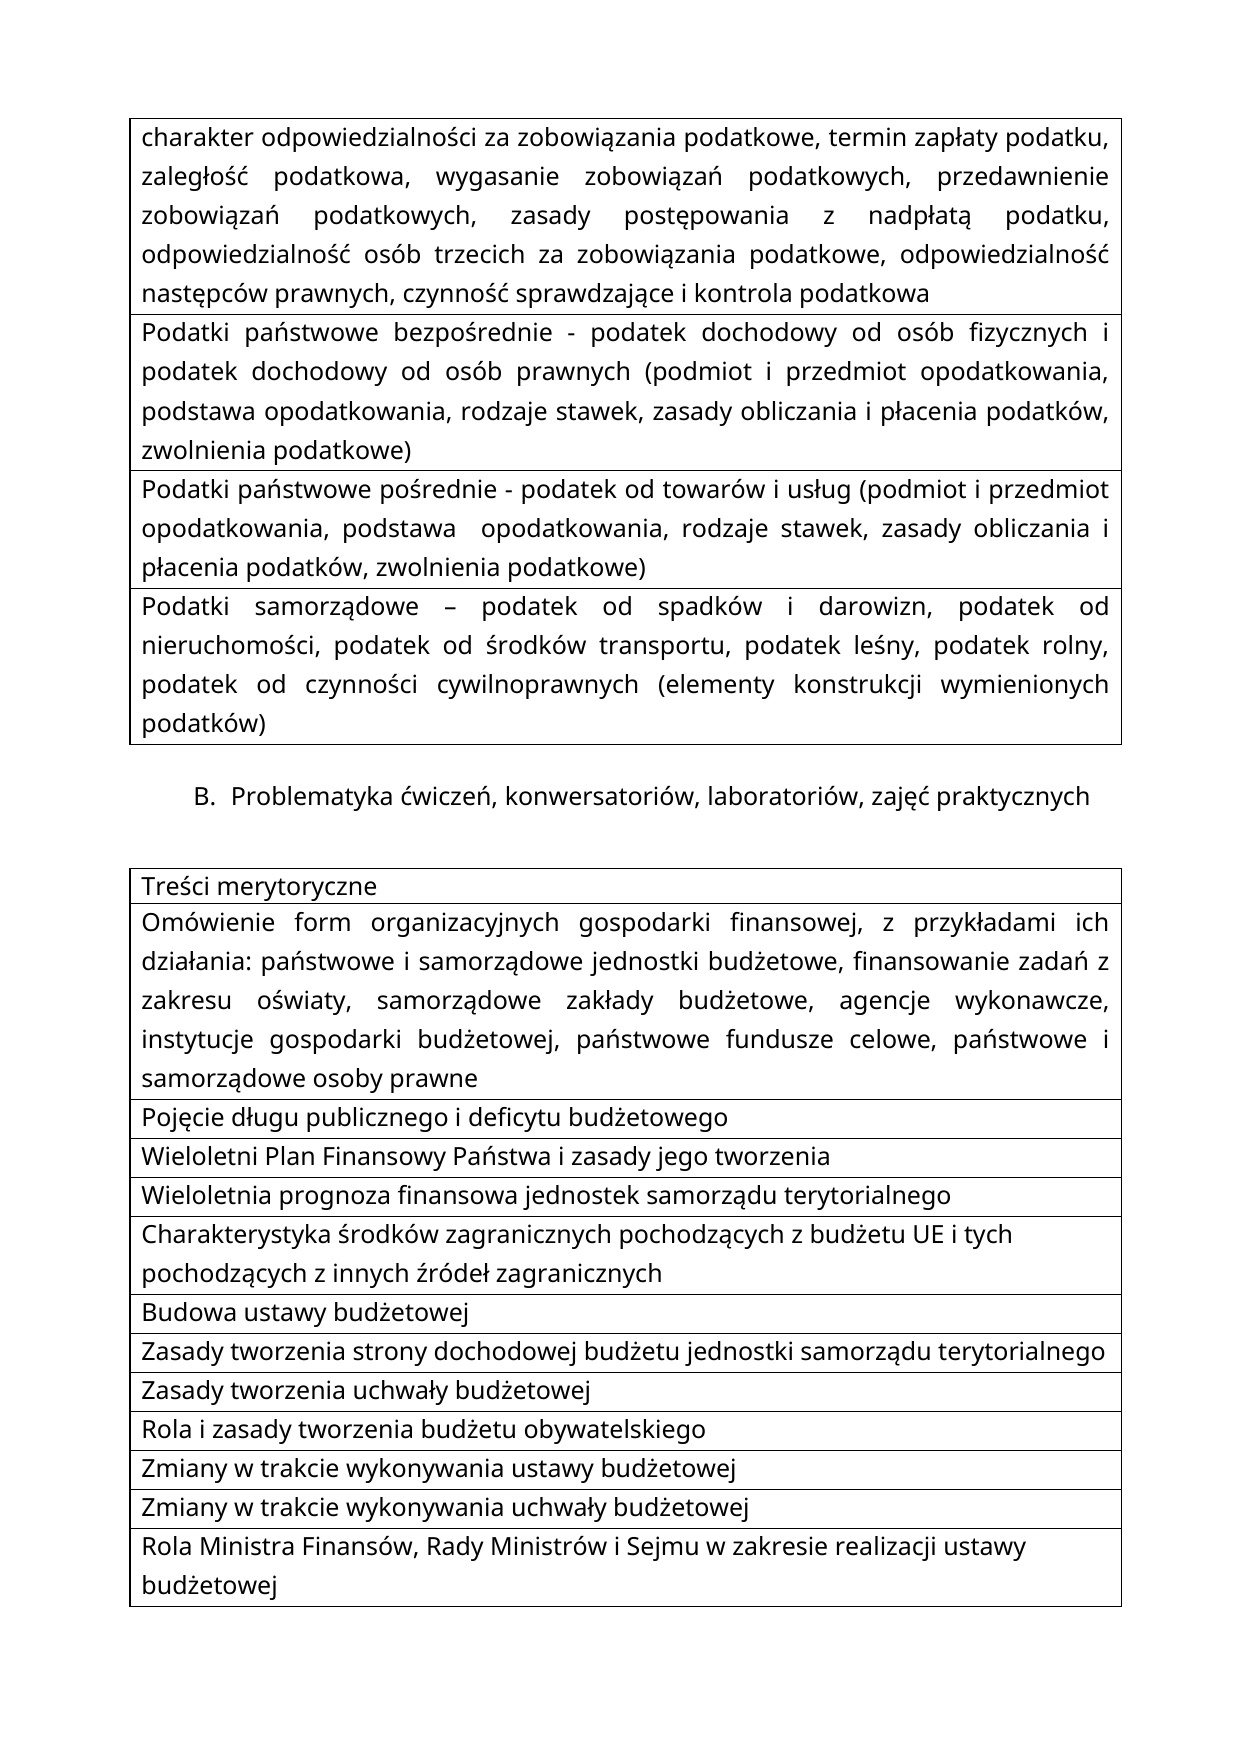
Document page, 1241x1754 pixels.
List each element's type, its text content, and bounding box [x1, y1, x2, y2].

table_cell Rola Ministra Finansów, Rady Ministrów i Sejmu w zakresie realizacji ustawy budżetowej [131, 1529, 1121, 1606]
table_cell Podatki państwowe pośrednie - podatek od towarów i usług (podmiot i przedmiot opodatkowania, podstawa opodatkowania, rodzaje stawek, zasady obliczania i płacenia podatków, zwolnienia podatkowe) [131, 471, 1121, 587]
table_cell Zmiany w trakcie wykonywania ustawy budżetowej [131, 1451, 1121, 1488]
table_cell Wieloletnia prognoza finansowa jednostek samorządu terytorialnego [131, 1178, 1121, 1216]
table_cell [131, 119, 1121, 314]
table_cell Wieloletni Plan Finansowy Państwa i zasady jego tworzenia [131, 1139, 1121, 1177]
table_cell Pojęcie długu publicznego i deficytu budżetowego [131, 1100, 1121, 1138]
list Problematyka ćwiczeń, konwersatoriów, laboratoriów, zajęć praktycznych [193, 779, 1122, 813]
table_cell Podatki samorządowe – podatek od spadków i darowizn, podatek od nieruchomości, podatek od środków transportu, podatek leśny, podatek rolny, podatek od czynności cywilnoprawnych (elementy konstrukcji wymienionych podatków) [131, 589, 1121, 744]
table_cell Charakterystyka środków zagranicznych pochodzących z budżetu UE i tych pochodzących z innych źródeł zagranicznych [131, 1217, 1121, 1294]
table_cell Rola i zasady tworzenia budżetu obywatelskiego [131, 1412, 1121, 1449]
table_cell Zmiany w trakcie wykonywania uchwały budżetowej [131, 1490, 1121, 1527]
table_cell Podatki państwowe bezpośrednie - podatek dochodowy od osób fizycznych i podatek dochodowy od osób prawnych (podmiot i przedmiot opodatkowania, podstawa opodatkowania, rodzaje stawek, zasady obliczania i płacenia podatków, zwolnienia podatkowe) [131, 315, 1121, 470]
table_cell Zasady tworzenia strony dochodowej budżetu jednostki samorządu terytorialnego [131, 1334, 1121, 1372]
table_cell Omówienie form organizacyjnych gospodarki finansowej, z przykładami ich działania: państwowe i samorządowe jednostki budżetowe, finansowanie zadań z zakresu oświaty, samorządowe zakłady budżetowe, agencje wykonawcze, instytucje gospodarki budżetowej, państwowe fundusze celowe, państwowe i samorządowe osoby prawne [131, 904, 1121, 1099]
table_cell Zasady tworzenia uchwały budżetowej [131, 1373, 1121, 1411]
table_header Treści merytoryczne [131, 869, 1121, 903]
table_cell Budowa ustawy budżetowej [131, 1295, 1121, 1333]
